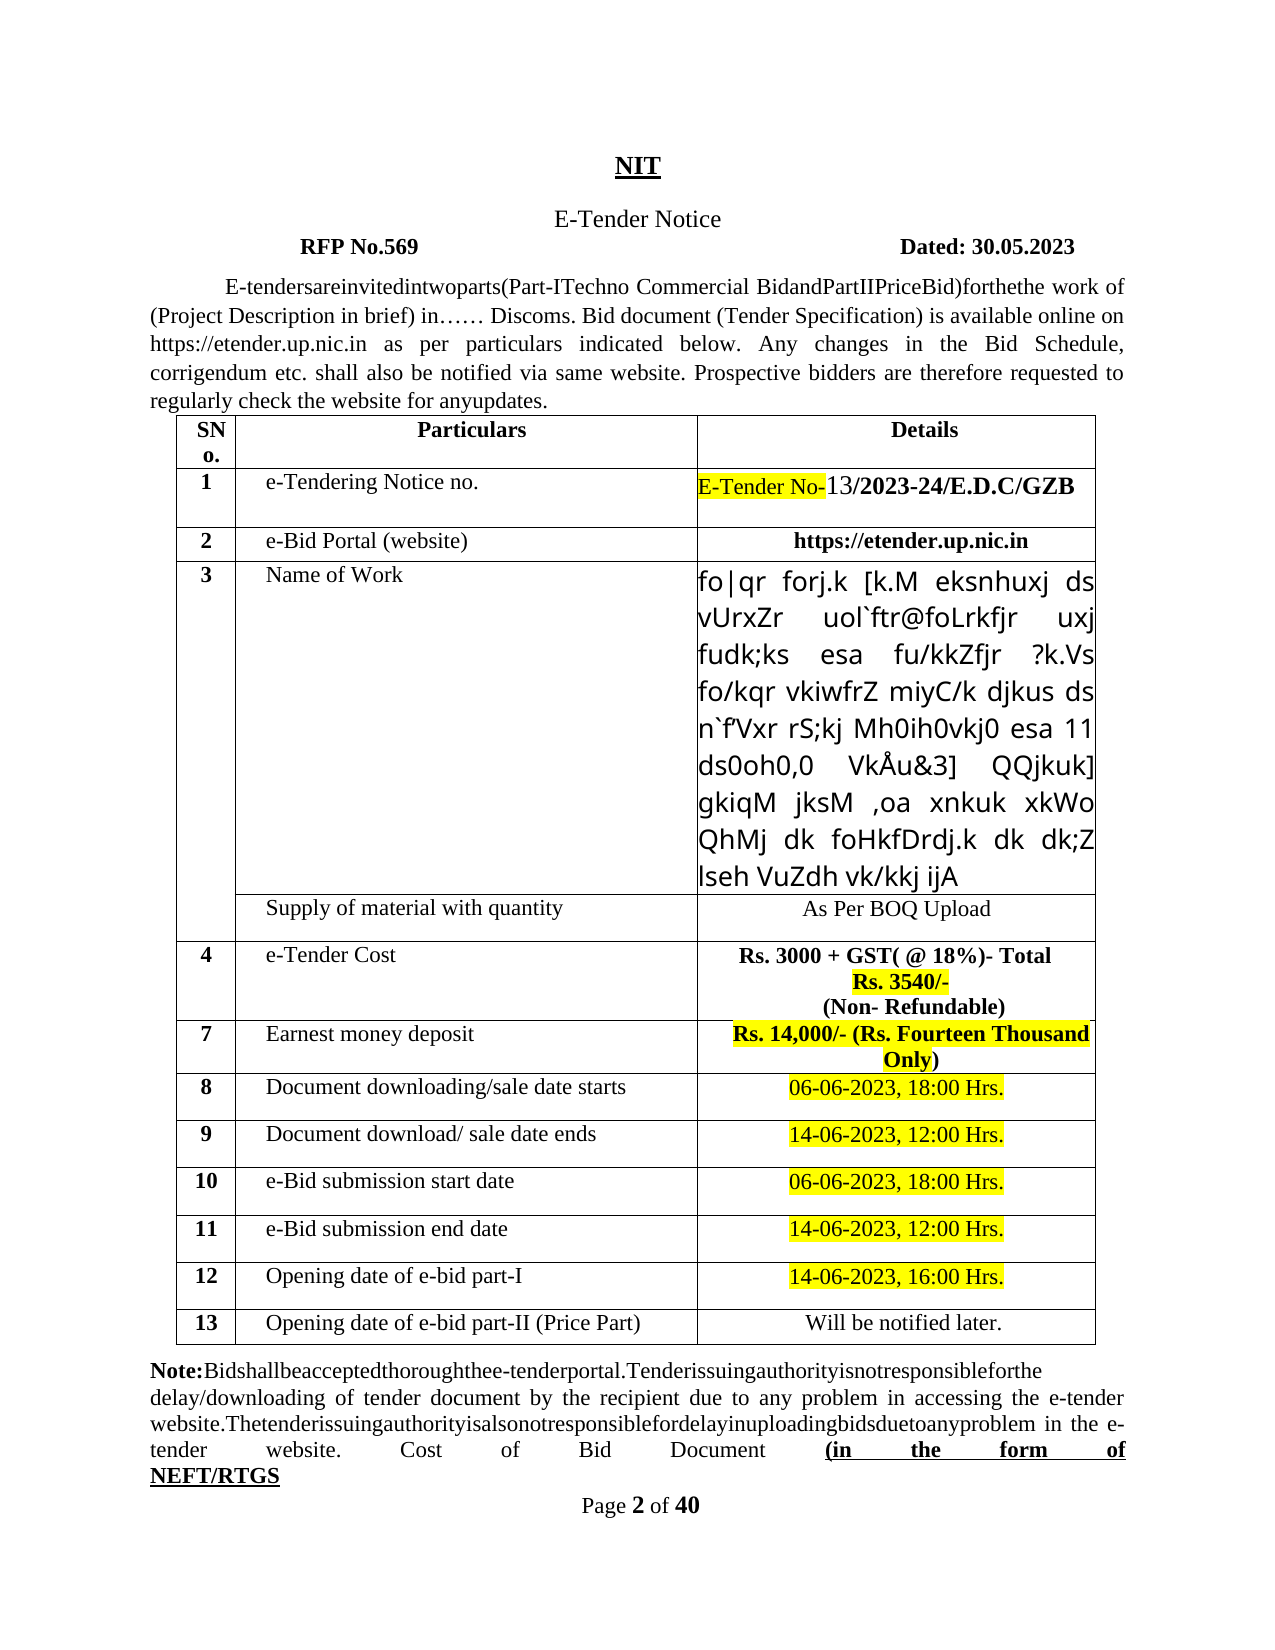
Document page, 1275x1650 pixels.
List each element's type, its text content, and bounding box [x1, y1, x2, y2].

table_cell e-Bid Portal (website) [236, 528, 697, 561]
table_cell 14-06-2023, 12:00 Hrs. [698, 1121, 1095, 1167]
table_cell e-Bid submission end date [236, 1216, 697, 1262]
table_cell As Per BOQ Upload [698, 895, 1095, 941]
table_cell https://etender.up.nic.in [698, 528, 1095, 561]
table_cell fo|qr forj.k [k.M eksnhuxj ds vUrxZr uol`ftr@foLrkfjr uxj fudk;ks esa fu/kkZfjr ?k.Vs fo/kqr vkiwfrZ miyC/k djkus ds n`f’Vxr rS;kj Mh0ih0vkj0 esa 11 ds0oh0,0 VkÅu&3] QQjkuk] gkiqM jksM ,oa xnkuk xkWo QhMj dk foHkfDrdj.k dk dk;Z lseh VuZdh vk/kkj ijA [698, 562, 1095, 894]
table_cell 06-06-2023, 18:00 Hrs. [698, 1074, 1095, 1120]
subtitle E-Tender Notice [251, 204, 1024, 233]
table_cell Opening date of e-bid part-I [236, 1263, 697, 1309]
table_cell 1 [177, 469, 235, 527]
table_cell 3 [177, 562, 235, 941]
table_cell 06-06-2023, 18:00 Hrs. [698, 1168, 1095, 1214]
table_cell 2 [177, 528, 235, 561]
table_cell 14-06-2023, 12:00 Hrs. [698, 1216, 1095, 1262]
table_cell Document download/ sale date ends [236, 1121, 697, 1167]
table_cell E-Tender No-13/2023-24/E.D.C/GZB [698, 469, 1095, 527]
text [150, 1357, 1126, 1489]
table_cell 11 [177, 1216, 235, 1262]
table_cell Document downloading/sale date starts [236, 1074, 697, 1120]
table_cell e-Bid submission start date [236, 1168, 697, 1214]
text NIT [251, 150, 1024, 180]
table_cell Opening date of e-bid part-II (Price Part) [236, 1310, 697, 1344]
table_cell 4 [177, 942, 235, 1020]
table_header SN o. [177, 416, 235, 468]
table_cell 8 [177, 1074, 235, 1120]
table_header Particulars [236, 416, 697, 468]
table_cell Rs. 14,000/- (Rs. Fourteen Thousand Only) [698, 1021, 1095, 1073]
text E-tendersareinvitedintwoparts(Part-ITechno Commercial BidandPartIIPriceBid)forthethe work of (Project Description in brief) in…… Discoms. Bid document (Tender Specification) is available online on https://etender.up.nic.in as per particulars indicated below. Any changes in the Bid Schedule, corrigendum etc. shall also be notified via same website. Prospective bidders are therefore requested to regularly check the website for anyupdates. [150, 273, 1126, 413]
subtitle RFP No.569 Dated: 30.05.2023 [150, 233, 1225, 259]
table_cell e-Tender Cost [236, 942, 697, 1020]
table_cell 14-06-2023, 16:00 Hrs. [698, 1263, 1095, 1309]
table_cell Name of Work [236, 562, 697, 894]
table_cell 10 [177, 1168, 235, 1214]
table_cell Will be notified later. [698, 1310, 1095, 1344]
table_cell 9 [177, 1121, 235, 1167]
table_cell 7 [177, 1021, 235, 1073]
table_cell Rs. 3000 + GST( @ 18%)- Total Rs. 3540/- (Non- Refundable) [698, 942, 1095, 1020]
table_cell 12 [177, 1263, 235, 1309]
table_cell Supply of material with quantity [236, 895, 697, 941]
table_cell Earnest money deposit [236, 1021, 697, 1073]
table_cell 13 [177, 1310, 235, 1344]
table_cell e-Tendering Notice no. [236, 469, 697, 527]
table_header Details [698, 416, 1095, 468]
